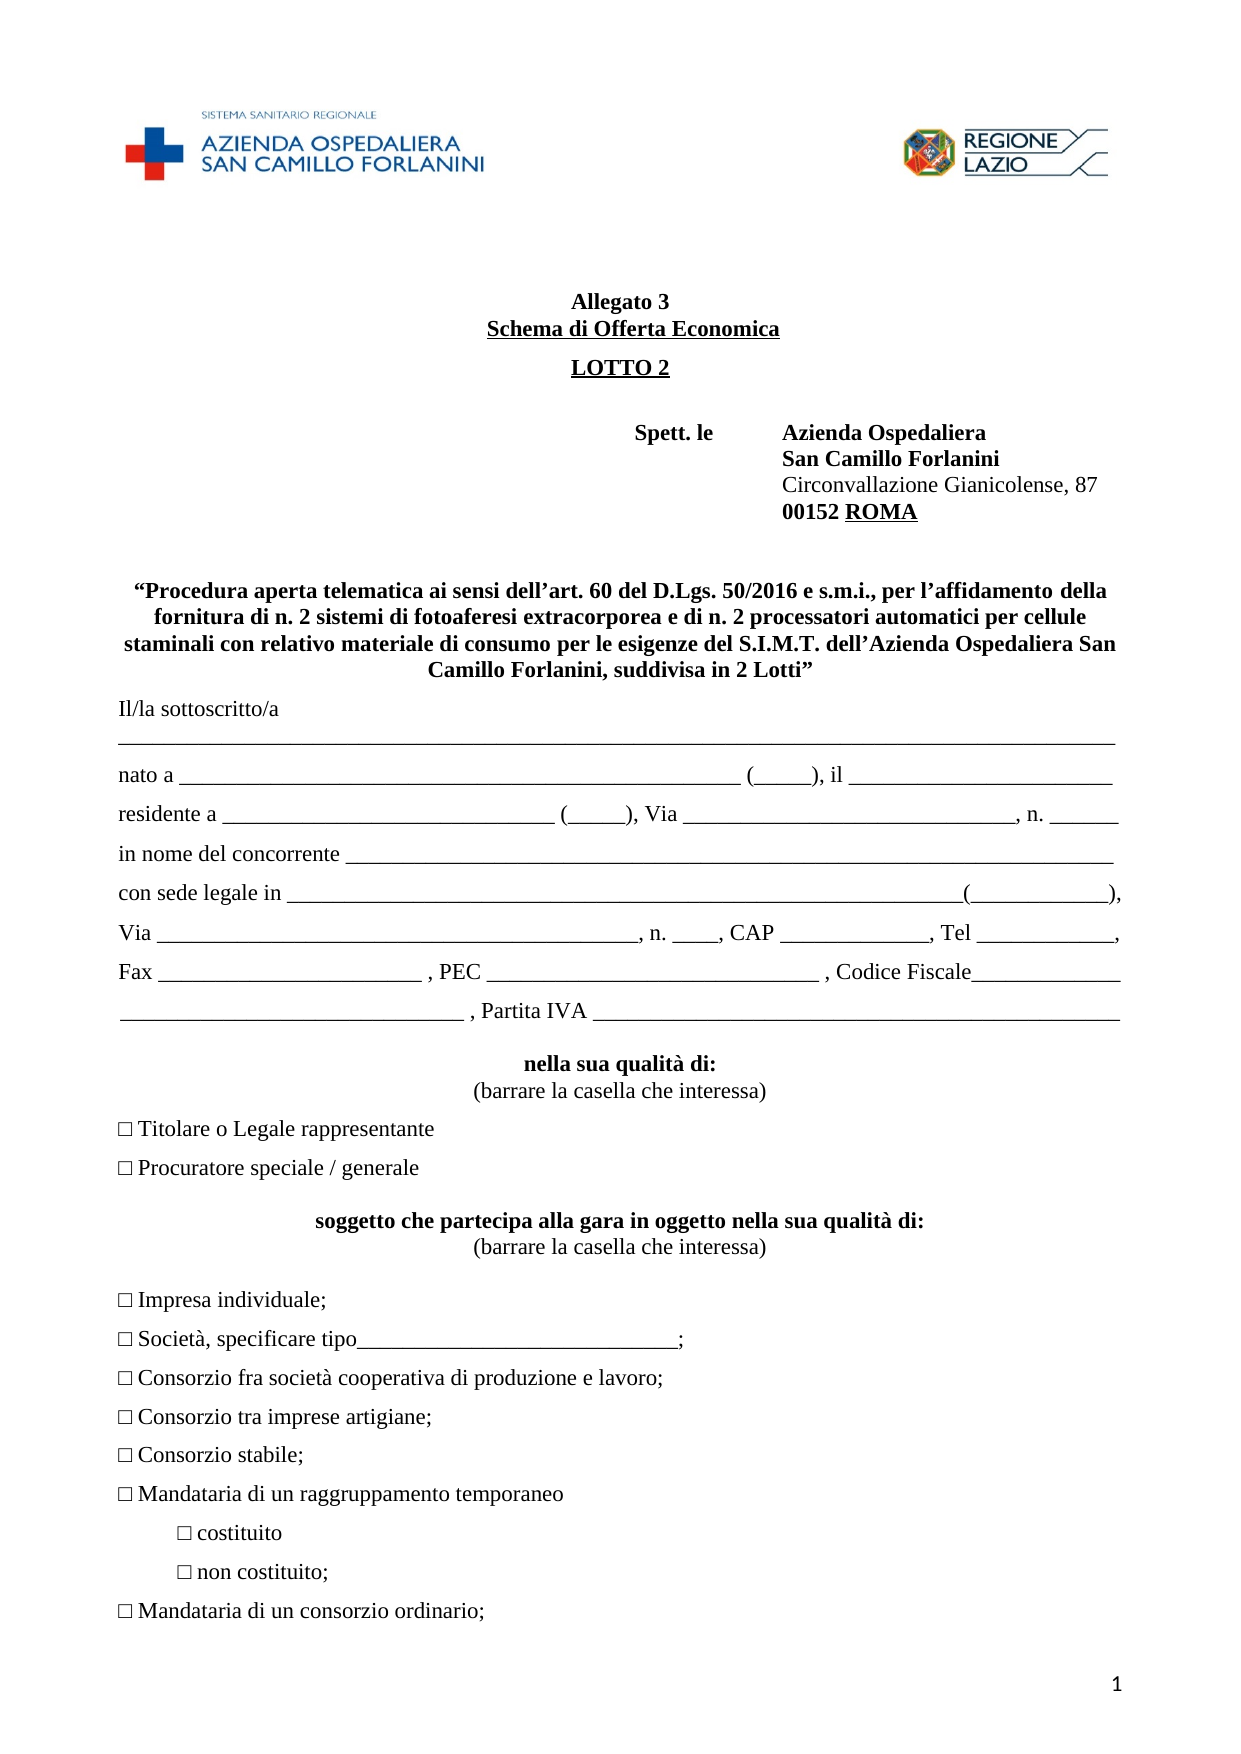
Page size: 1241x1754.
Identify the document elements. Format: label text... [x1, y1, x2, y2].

text nella sua qualità di: [118, 1050, 1122, 1077]
text Circonvallazione Gianicolense, 87 [118, 472, 1122, 498]
picture [26, 10, 1185, 262]
text Via __________________________________________, n. ____, CAP _____________, Tel ____________, [118, 919, 1122, 945]
text □ Titolare o Legale rappresentante [118, 1116, 1122, 1142]
text con sede legale in ___________________________________________________________(____________), [118, 879, 1122, 906]
text □ Consorzio tra imprese artigiane; [118, 1403, 1122, 1429]
text San Camillo Forlanini [487, 445, 1122, 472]
text ______________________________ , Partita IVA ______________________________________________ [118, 998, 1122, 1024]
text □ Procuratore speciale / generale [118, 1154, 1122, 1181]
text (barrare la casella che interessa) [118, 1233, 1122, 1260]
text □ Mandataria di un consorzio ordinario; [118, 1597, 1122, 1623]
text □ Mandataria di un raggruppamento temporaneo [118, 1480, 1122, 1507]
text □ Impresa individuale; [118, 1286, 1122, 1312]
text 00152 ROMA [708, 498, 1122, 524]
text □ costituito [177, 1519, 1122, 1546]
text Spett. le Azienda Ospedaliera [413, 419, 1122, 445]
text in nome del concorrente ___________________________________________________________________ [118, 840, 1122, 866]
text Il/la sottoscritto/a [118, 695, 1122, 721]
text □ Consorzio stabile; [118, 1442, 1122, 1468]
text “Procedura aperta telematica ai sensi dell’art. 60 del D.Lgs. 50/2016 e s.m.i., per l’affidamento della fornitura di n. 2 sistemi di fotoaferesi extracorporea e di n. 2 processatori automatici per cellule staminali con relativo materiale di consumo per le esigenze del S.I.M.T. dell’Azienda Ospedaliera San Camillo Forlanini, suddivisa in 2 Lotti” [118, 577, 1122, 682]
text LOTTO 2 [118, 354, 1122, 380]
text Allegato 3 [118, 288, 1122, 315]
text Schema di Offerta Economica [413, 315, 1122, 341]
text nato a _________________________________________________ (_____), il _______________________ [118, 761, 1122, 787]
text □ Società, specificare tipo____________________________; [118, 1325, 1122, 1351]
text Fax _______________________ , PEC _____________________________ , Codice Fiscale_____________ [118, 958, 1122, 984]
text □ Consorzio fra società cooperativa di produzione e lavoro; [118, 1364, 1122, 1390]
text (barrare la casella che interessa) [118, 1077, 1122, 1103]
text soggetto che partecipa alla gara in oggetto nella sua qualità di: [118, 1207, 1122, 1233]
text residente a _____________________________ (_____), Via _____________________________, n. ______ [118, 800, 1122, 827]
text _______________________________________________________________________________________ [118, 721, 1122, 748]
text □ non costituito; [177, 1558, 1122, 1584]
